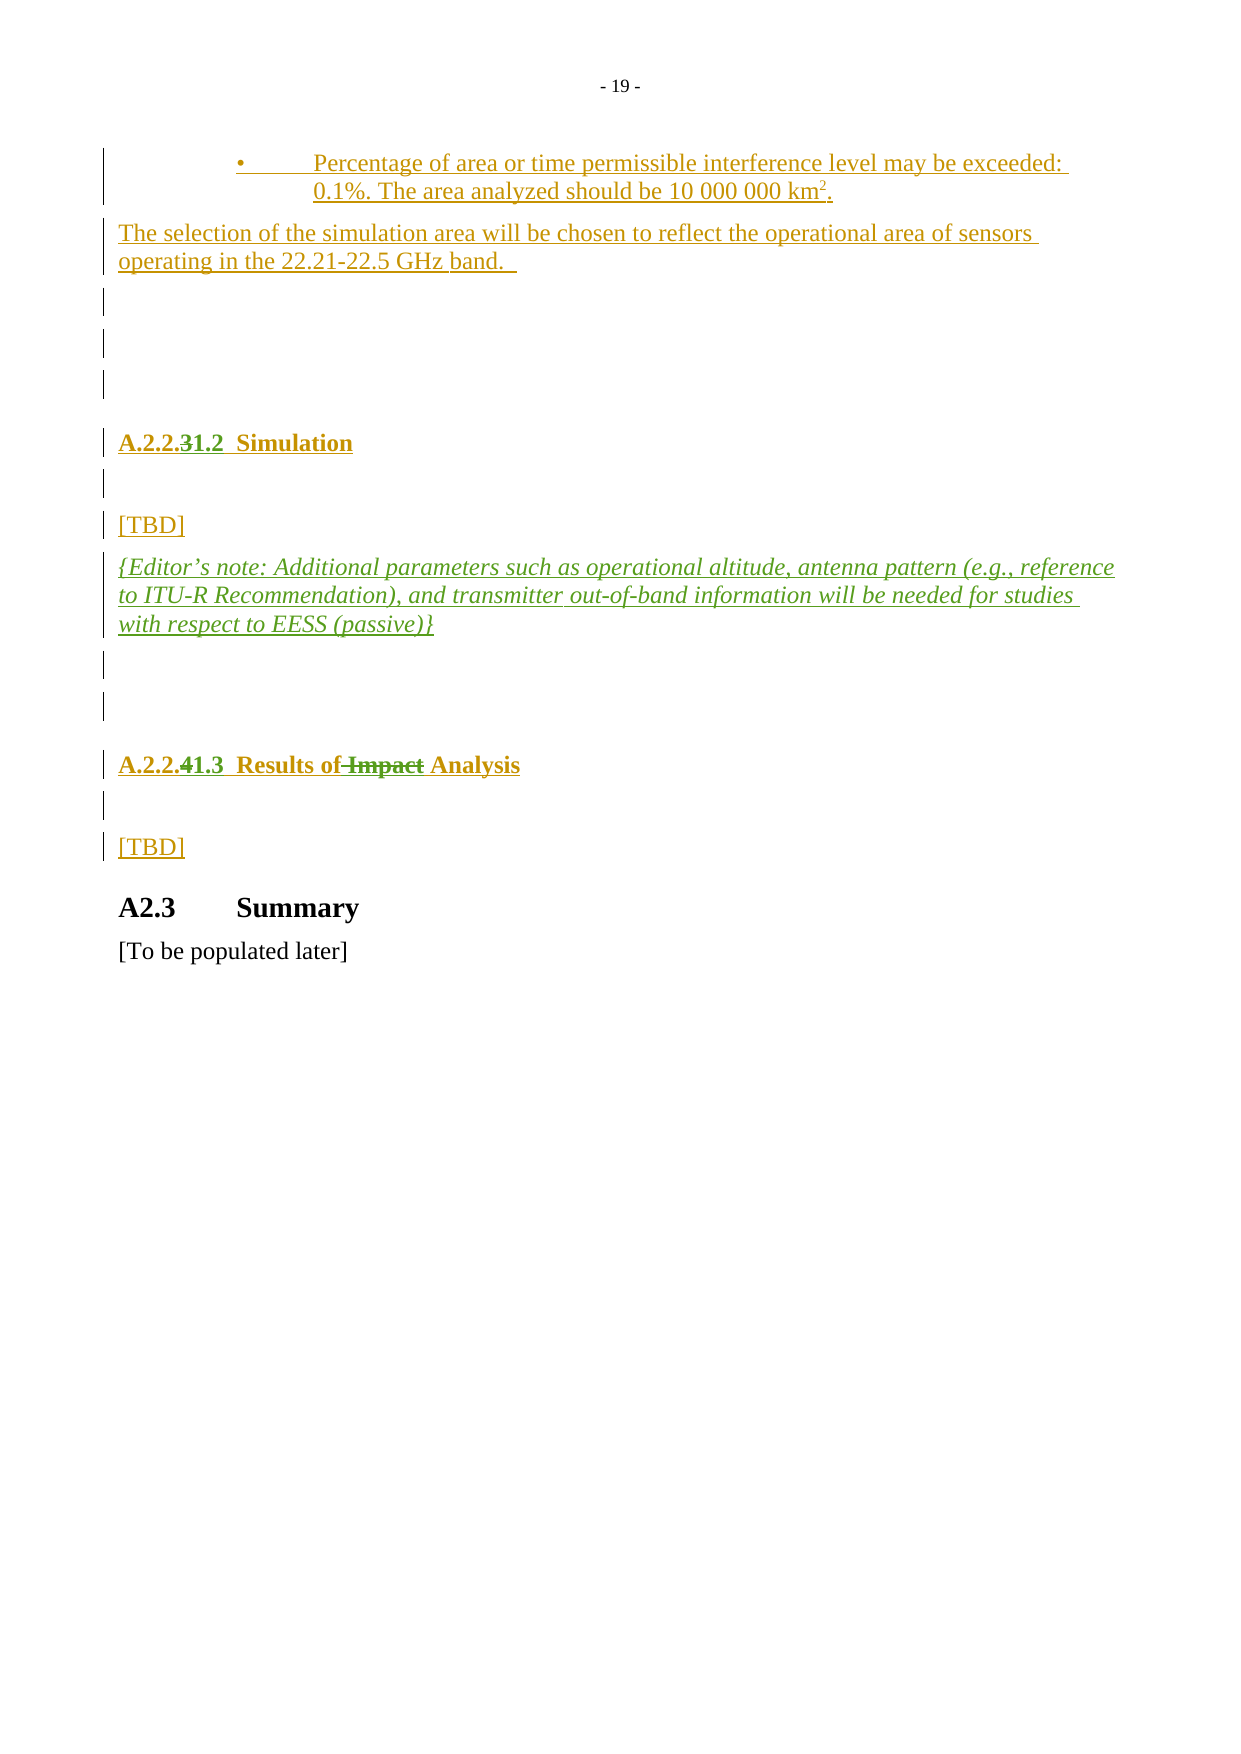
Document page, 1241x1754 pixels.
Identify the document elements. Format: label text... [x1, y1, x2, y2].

text [To be populated later] [118, 936, 1122, 965]
subtitle A2.3 Summary [118, 890, 1122, 924]
